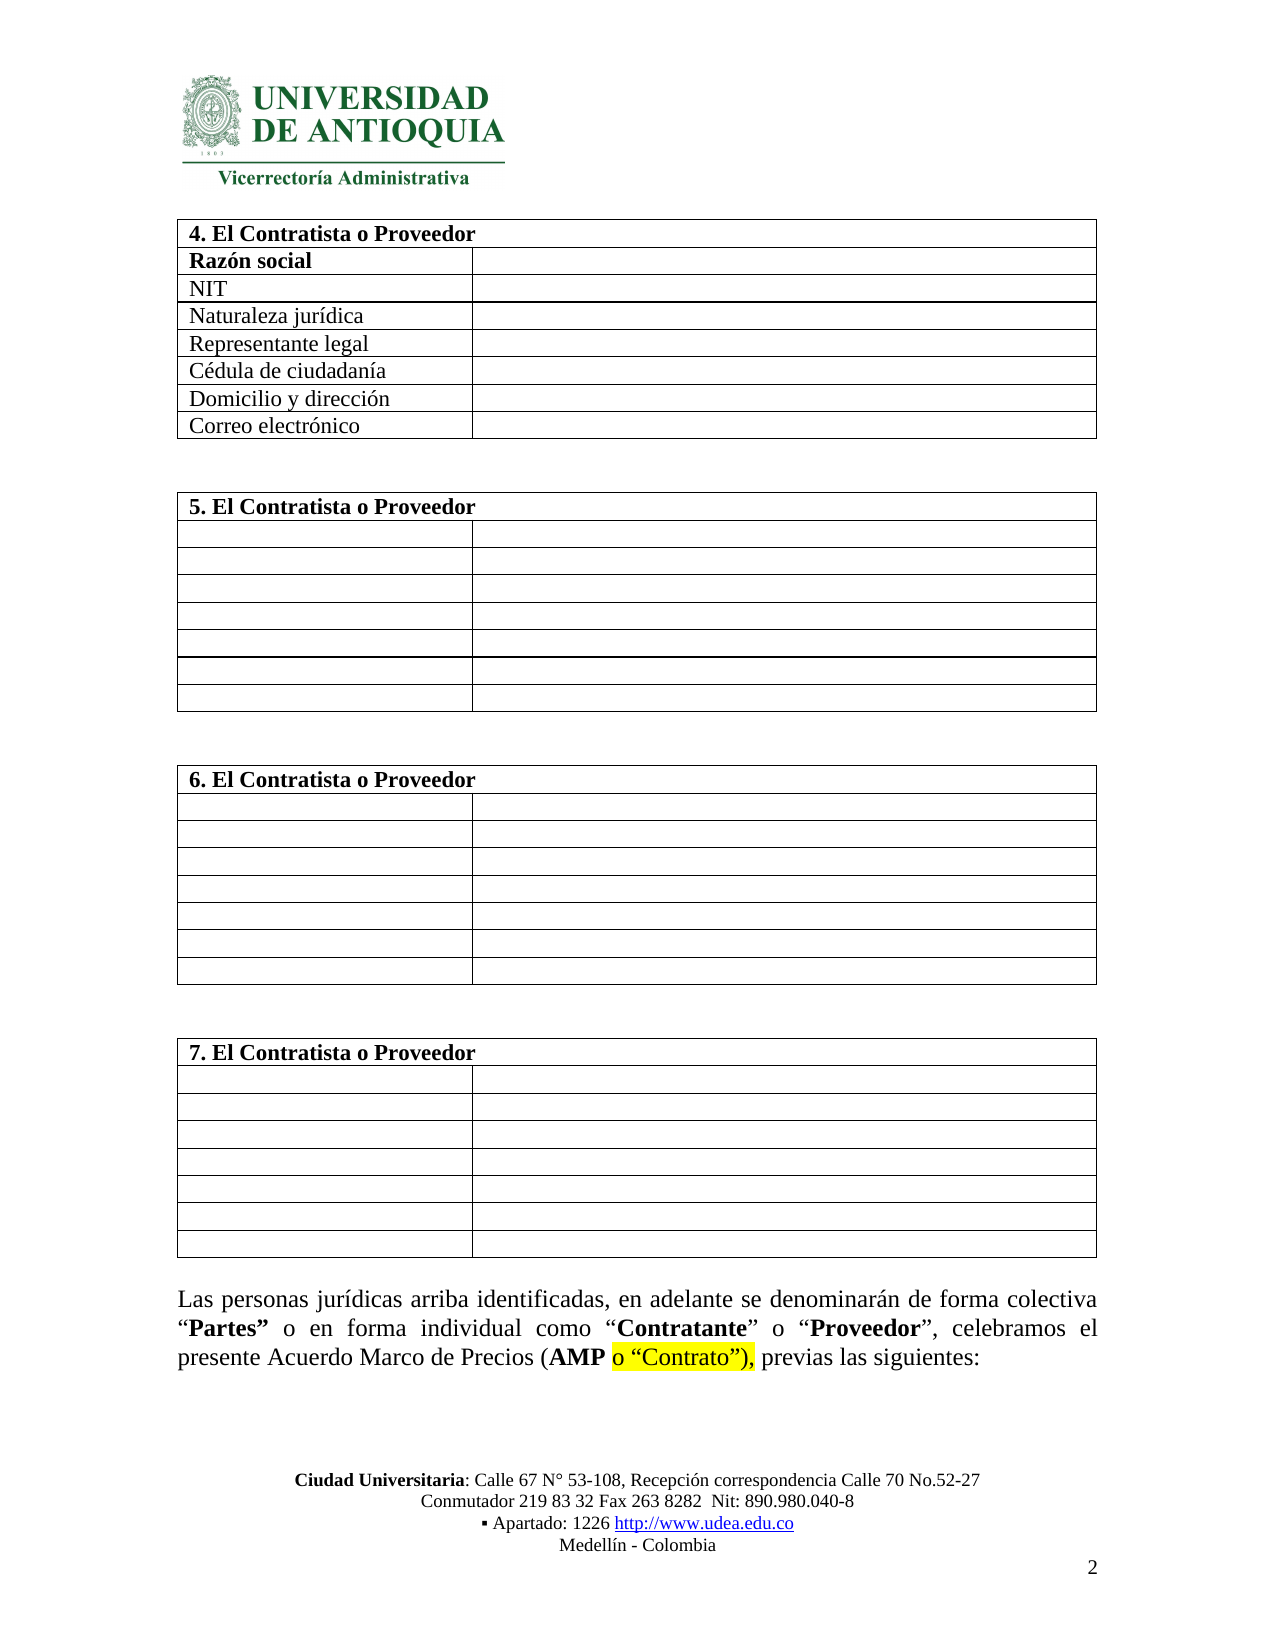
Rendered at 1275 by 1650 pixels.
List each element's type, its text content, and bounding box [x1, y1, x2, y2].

table_cell NIT [178, 275, 472, 301]
table_cell [178, 1231, 472, 1257]
table_cell [473, 521, 483, 547]
table_cell [178, 1094, 472, 1120]
table_cell [178, 876, 472, 902]
table_cell [1085, 794, 1096, 820]
table_cell [1085, 1066, 1096, 1093]
table_cell [178, 521, 472, 547]
table_cell [178, 603, 472, 629]
table_cell [473, 1203, 483, 1230]
table_cell Naturaleza jurídica [178, 303, 472, 329]
table_cell [473, 412, 1096, 438]
table_cell [1085, 658, 1096, 684]
table_cell [473, 330, 1096, 356]
table_cell Razón social [178, 248, 472, 274]
table_cell [473, 575, 1096, 602]
table_cell [473, 548, 1096, 574]
table_header 7. El Contratista o Proveedor [178, 1039, 1096, 1065]
table_header 5. El Contratista o Proveedor [178, 493, 1096, 519]
table_cell [178, 930, 472, 957]
table_cell [473, 876, 1096, 902]
table_cell [1085, 385, 1096, 411]
table_cell [473, 1176, 1096, 1202]
table_cell [178, 1203, 472, 1230]
table_cell [473, 848, 1096, 874]
table_cell [178, 1066, 472, 1093]
table_cell [473, 930, 1096, 957]
table_cell [178, 1176, 472, 1202]
table_cell [473, 303, 1096, 329]
table_cell [178, 794, 472, 820]
table_cell [473, 1066, 483, 1093]
table_cell [178, 821, 472, 847]
table_header 6. El Contratista o Proveedor [178, 766, 1096, 792]
text Las personas jurídicas arriba identificadas, en adelante se denominarán de forma colectiva “Partes” o en forma individual como “Contratante” o “Proveedor”, celebramos el presente Acuerdo Marco de Precios (AMP o “Contrato”), previas las siguientes: [177, 1284, 1098, 1371]
table_cell [178, 575, 472, 602]
table_cell [1085, 521, 1096, 547]
table_cell [178, 958, 472, 984]
table_cell [178, 630, 472, 656]
table_cell [473, 794, 483, 820]
table_cell Domicilio y dirección [178, 385, 472, 411]
table_cell Cédula de ciudadanía [178, 357, 472, 383]
table_cell [178, 685, 472, 711]
table_header 4. El Contratista o Proveedor [178, 220, 1096, 247]
table_cell [178, 1121, 472, 1147]
table_cell [473, 275, 1096, 301]
table_cell [473, 357, 1096, 383]
table_cell [473, 385, 483, 411]
picture [182, 75, 505, 191]
table_cell [178, 658, 472, 684]
table_cell [473, 821, 1096, 847]
table_cell [473, 685, 1096, 711]
table_cell [473, 248, 483, 274]
table_cell [473, 1094, 1096, 1120]
table_cell [473, 903, 1096, 929]
table_cell Representante legal [178, 330, 472, 356]
table_cell Correo electrónico [178, 412, 472, 438]
table_cell [178, 1149, 472, 1175]
table_cell [1085, 1203, 1096, 1230]
table_cell [1085, 248, 1096, 274]
table_cell [473, 1231, 1096, 1257]
table_cell [473, 958, 1096, 984]
table_cell [473, 630, 1096, 656]
table_cell [178, 903, 472, 929]
table_cell [178, 848, 472, 874]
table_cell [178, 548, 472, 574]
table_cell [473, 658, 483, 684]
table_cell [473, 1149, 1096, 1175]
table_cell [473, 1121, 1096, 1147]
table_cell [473, 603, 1096, 629]
